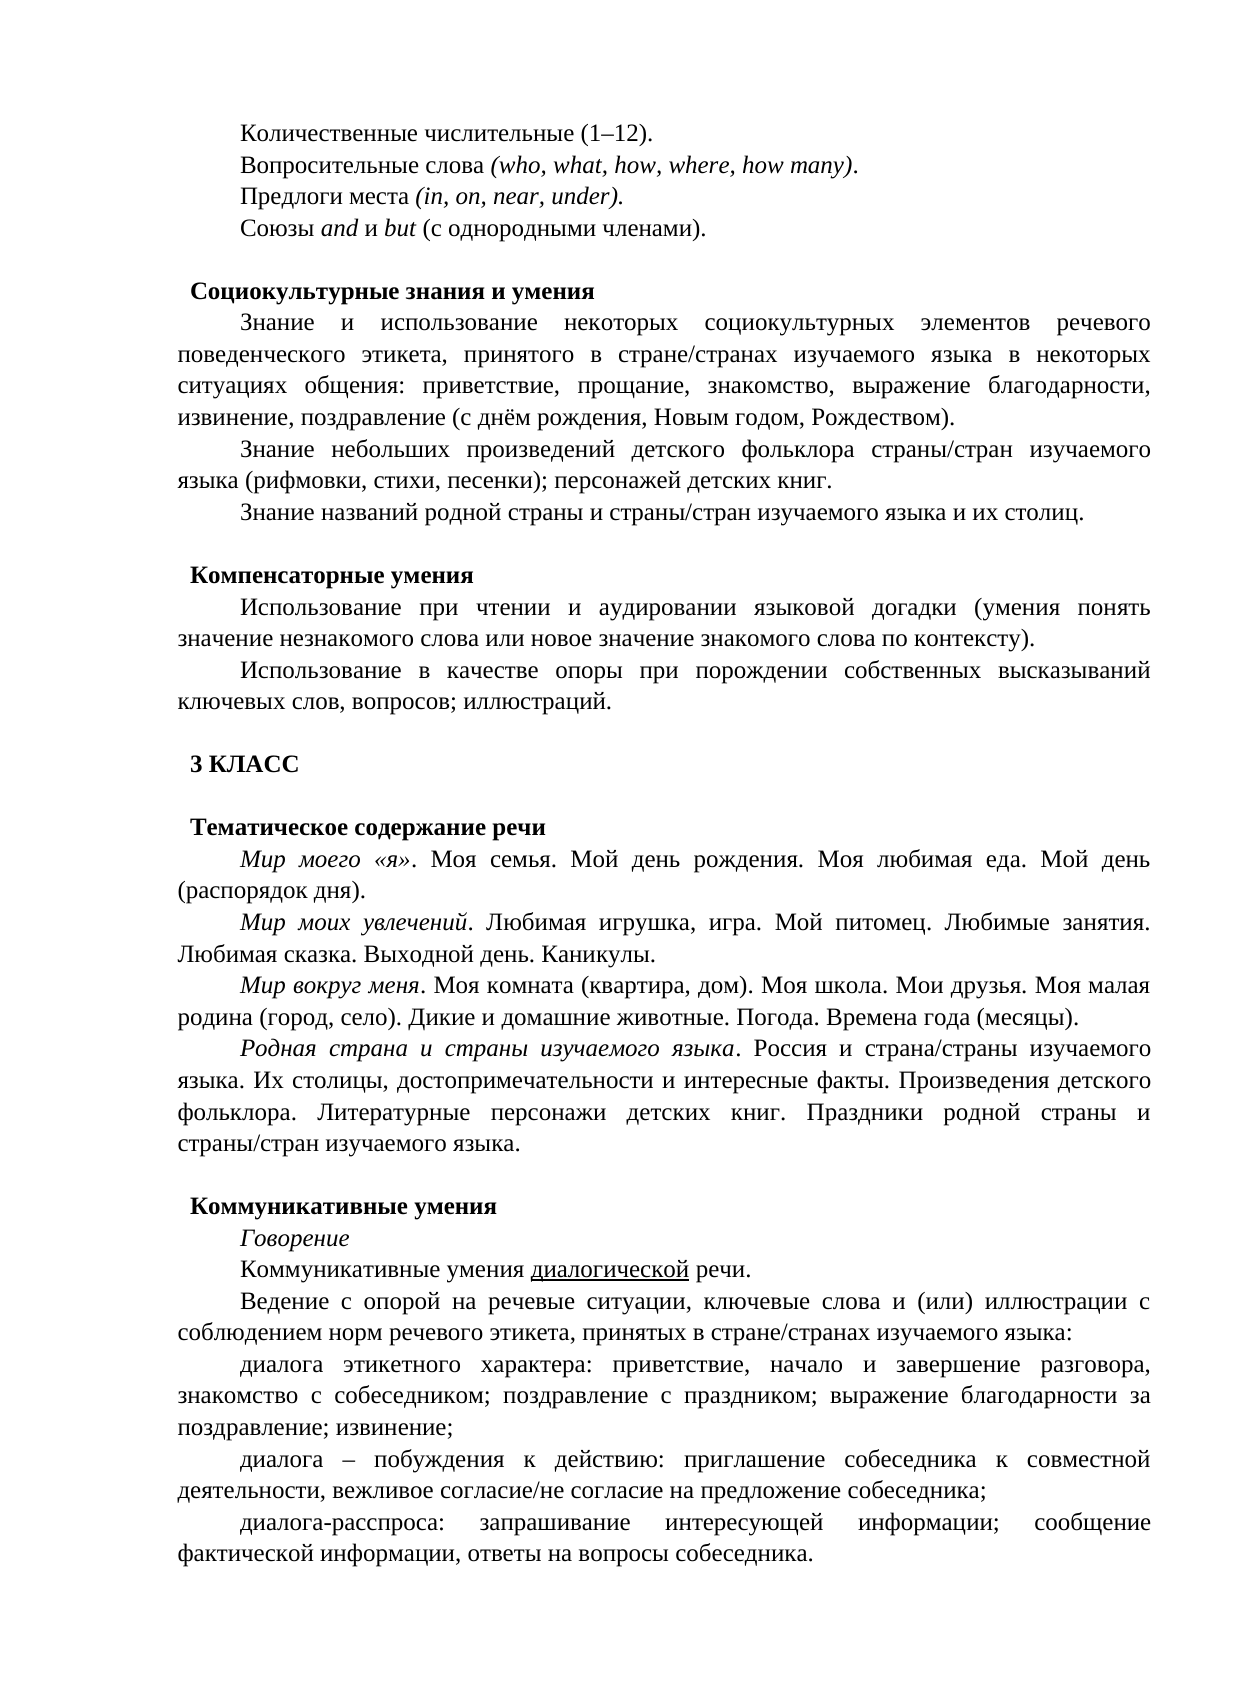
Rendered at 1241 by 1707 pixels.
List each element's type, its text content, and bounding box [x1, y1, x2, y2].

text Коммуникативные умения диалогической речи. [177, 1254, 1152, 1283]
text диалога-расспроса: запрашивание интересующей информации; сообщение фактической информации, ответы на вопросы собеседника. [177, 1507, 1152, 1567]
text Мир моих увлечений. Любимая игрушка, игра. Мой питомец. Любимые занятия. Любимая сказка. Выходной день. Каникулы. [177, 907, 1152, 967]
text Тематическое содержание речи [190, 812, 1152, 841]
text Коммуникативные умения [190, 1191, 1152, 1220]
text Знание названий родной страны и страны/стран изучаемого языка и их столиц. [177, 497, 1152, 526]
text 3 КЛАСС [190, 749, 1152, 778]
text Компенсаторные умения [190, 560, 1152, 589]
text Предлоги места (in, on, near, under). [177, 181, 1152, 210]
text Ведение с опорой на речевые ситуации, ключевые слова и (или) иллюстрации с соблюдением норм речевого этикета, принятых в стране/странах изучаемого языка: [177, 1286, 1152, 1346]
text Говорение [177, 1223, 1152, 1252]
text диалога этикетного характера: приветствие, начало и завершение разговора, знакомство с собеседником; поздравление с праздником; выражение благодарности за поздравление; извинение; [177, 1349, 1152, 1441]
text Мир моего «я». Моя семья. Мой день рождения. Моя любимая еда. Мой день (распорядок дня). [177, 844, 1152, 904]
text Союзы and и but (c однородными членами). [177, 213, 1152, 242]
text Знание и использование некоторых социокультурных элементов речевого поведенческого этикета, принятого в стране/странах изучаемого языка в некоторых ситуациях общения: приветствие, прощание, знакомство, выражение благодарности, извинение, поздравление (с днём рождения, Новым годом, Рождеством). [177, 307, 1152, 431]
text Социокультурные знания и умения [190, 276, 1152, 305]
text Использование в качестве опоры при порождении собственных высказываний ключевых слов, вопросов; иллюстраций. [177, 655, 1152, 715]
text диалога – побуждения к действию: приглашение собеседника к совместной деятельности, вежливое согласие/не согласие на предложение собеседника; [177, 1444, 1152, 1504]
text Родная страна и страны изучаемого языка. Россия и страна/страны изучаемого языка. Их столицы, достопримечательности и интересные факты. Произведения детского фольклора. Литературные персонажи детских книг. Праздники родной страны и страны/стран изучаемого языка. [177, 1033, 1152, 1157]
text Знание небольших произведений детского фольклора страны/стран изучаемого языка (рифмовки, стихи, песенки); персонажей детских книг. [177, 434, 1152, 494]
text Мир вокруг меня. Моя комната (квартира, дом). Моя школа. Мои друзья. Моя малая родина (город, село). Дикие и домашние животные. Погода. Времена года (месяцы). [177, 970, 1152, 1031]
text Количественные числительные (1–12). [177, 118, 1152, 147]
text Использование при чтении и аудировании языковой догадки (умения понять значение незнакомого слова или новое значение знакомого слова по контексту). [177, 592, 1152, 652]
text Вопросительные слова (who, what, how, where, how many). [177, 150, 1152, 178]
